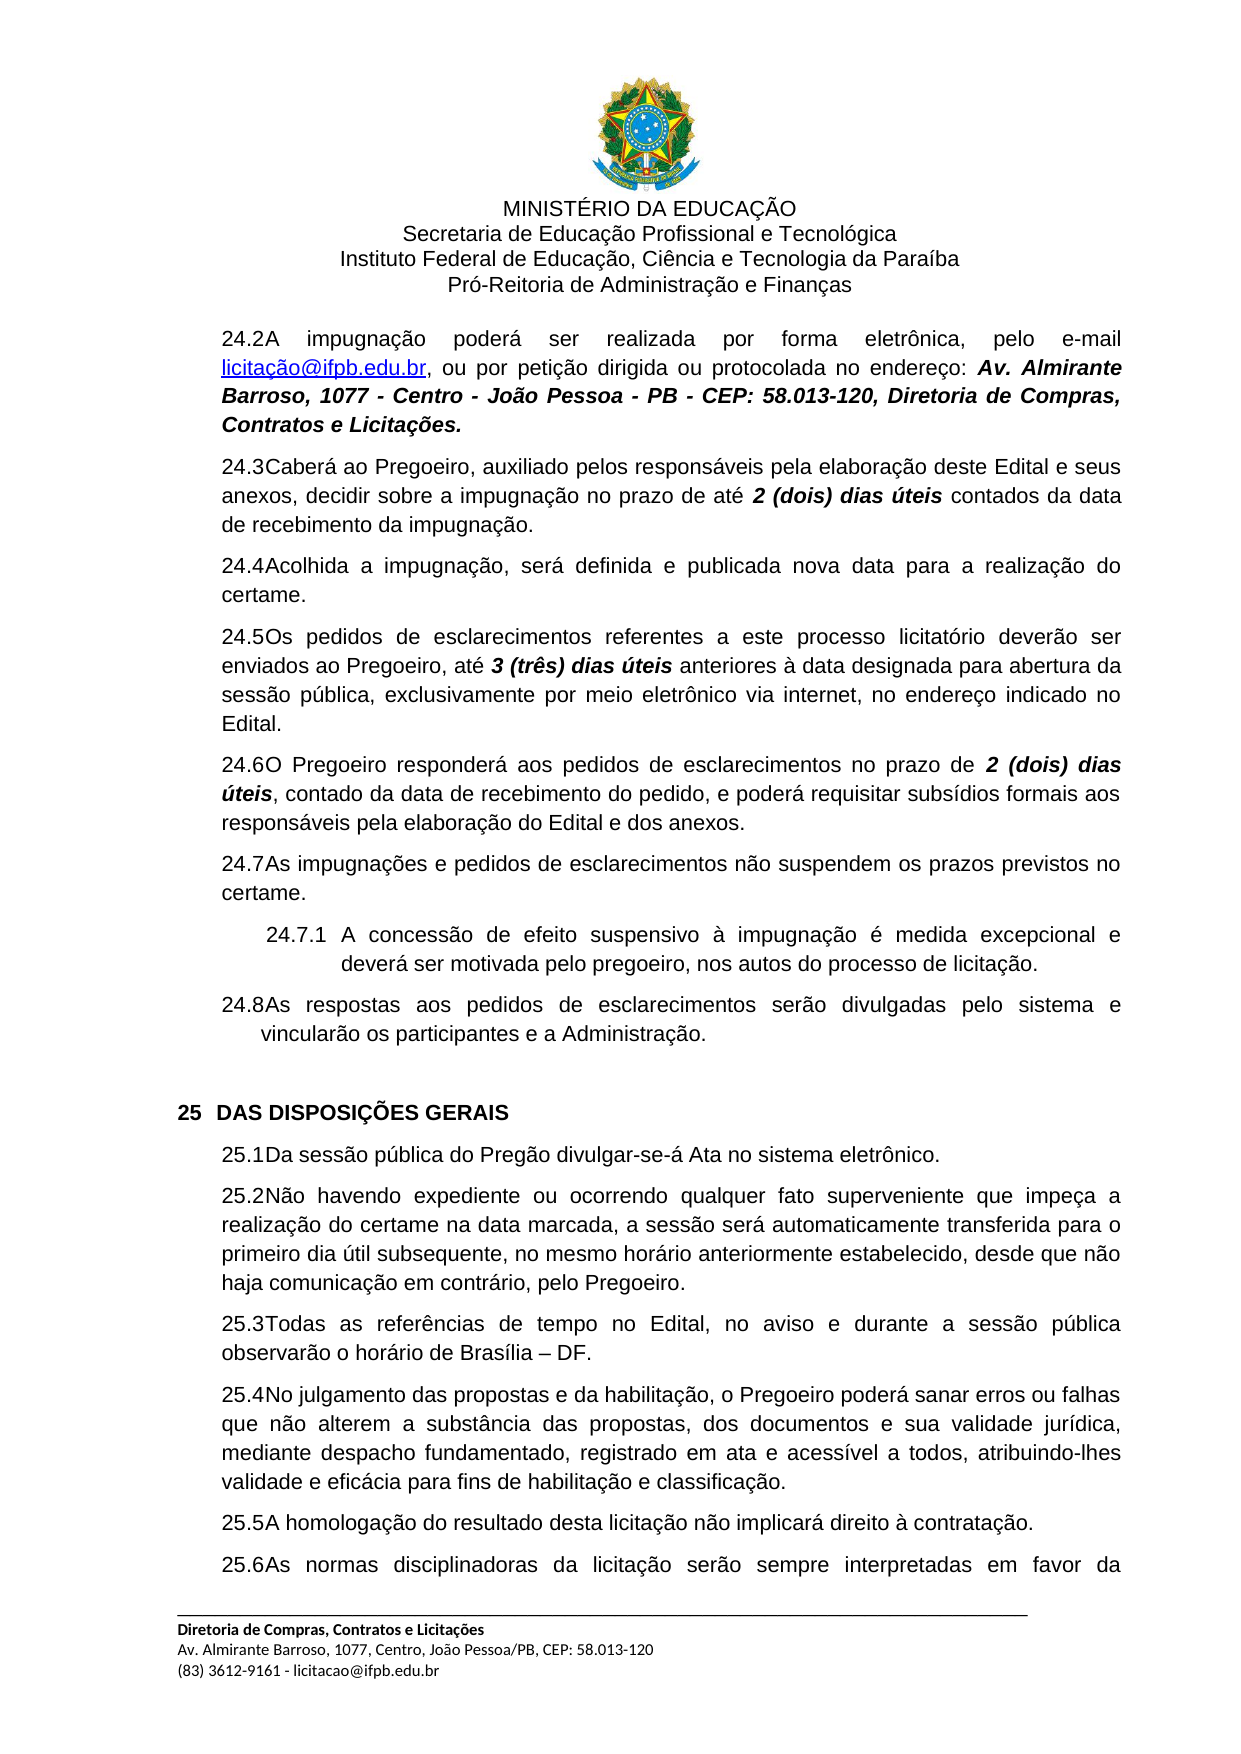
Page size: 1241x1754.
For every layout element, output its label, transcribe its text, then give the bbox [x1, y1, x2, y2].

list Os pedidos de esclarecimentos referentes a este processo licitatório deverão ser enviados ao Pregoeiro, até 3 (três) dias úteis anteriores à data designada para abertura da sessão pública, exclusivamente por meio eletrônico via internet, no endereço indicado no Edital. [221, 624, 1122, 736]
picture [588, 75, 704, 194]
list Não havendo expediente ou ocorrendo qualquer fato superveniente que impeça a realização do certame na data marcada, a sessão será automaticamente transferida para o primeiro dia útil subsequente, no mesmo horário anteriormente estabelecido, desde que não haja comunicação em contrário, pelo Pregoeiro. [221, 1183, 1122, 1295]
list No julgamento das propostas e da habilitação, o Pregoeiro poderá sanar erros ou falhas que não alterem a substância das propostas, dos documentos e sua validade jurídica, mediante despacho fundamentado, registrado em ata e acessível a todos, atribuindo-lhes validade e eficácia para fins de habilitação e classificação. [221, 1382, 1122, 1494]
list Todas as referências de tempo no Edital, no aviso e durante a sessão pública observarão o horário de Brasília – DF. [221, 1311, 1122, 1366]
list As impugnações e pedidos de esclarecimentos não suspendem os prazos previstos no certame. [221, 851, 1122, 906]
list O Pregoeiro responderá aos pedidos de esclarecimentos no prazo de 2 (dois) dias úteis, contado da data de recebimento do pedido, e poderá requisitar subsídios formais aos responsáveis pela elaboração do Edital e dos anexos. [221, 752, 1122, 835]
list A concessão de efeito suspensivo à impugnação é medida excepcional e deverá ser motivada pelo pregoeiro, nos autos do processo de licitação. [266, 922, 1122, 976]
list As respostas aos pedidos de esclarecimentos serão divulgadas pelo sistema e vincularão os participantes e a Administração. [221, 992, 1122, 1046]
list Caberá ao Pregoeiro, auxiliado pelos responsáveis pela elaboração deste Edital e seus anexos, decidir sobre a impugnação no prazo de até 2 (dois) dias úteis contados da data de recebimento da impugnação. [221, 454, 1122, 537]
list A impugnação poderá ser realizada por forma eletrônica, pelo e-mail licitação@ifpb.edu.br, ou por petição dirigida ou protocolada no endereço: Av. Almirante Barroso, 1077 - Centro - João Pessoa - PB - CEP: 58.013-120, Diretoria de Compras, Contratos e Licitações. [221, 326, 1122, 438]
list DAS DISPOSIÇÕES GERAIS [177, 1100, 1124, 1125]
list Da sessão pública do Pregão divulgar-se-á Ata no sistema eletrônico. [221, 1142, 1122, 1167]
list Acolhida a impugnação, será definida e publicada nova data para a realização do certame. [221, 553, 1122, 607]
list A homologação do resultado desta licitação não implicará direito à contratação. [221, 1510, 1122, 1535]
